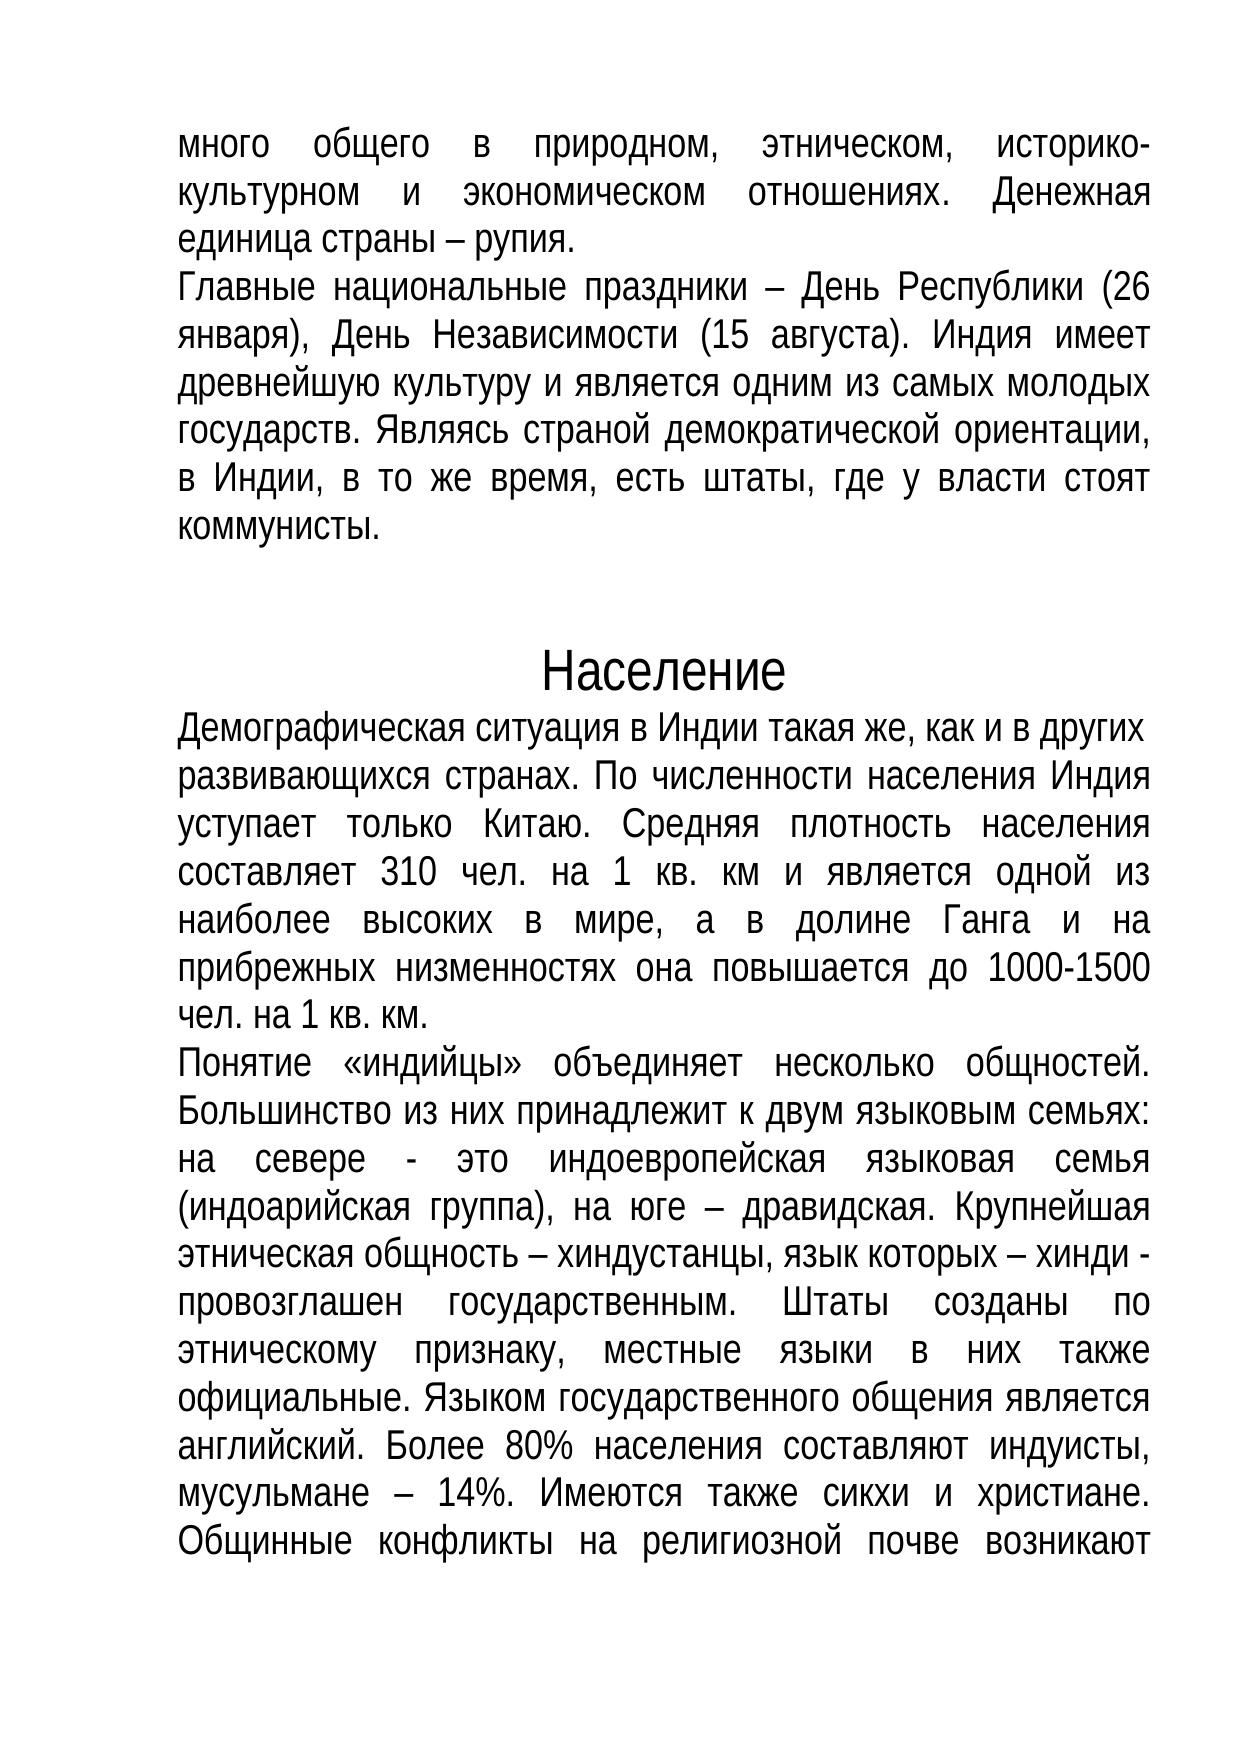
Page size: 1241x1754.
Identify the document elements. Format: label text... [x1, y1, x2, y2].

text Главные национальные праздники – День Республики (26 января), День Независимости (15 августа). Индия имеет древнейшую культуру и является одним из самых молодых государств. Являясь страной демократической ориентации, в Индии, в то же время, есть штаты, где у власти стоят коммунисты. [177, 262, 1152, 548]
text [177, 118, 1152, 262]
text Население [177, 636, 1152, 703]
text развивающихся странах. По численности населения Индия уступает только Китаю. Средняя плотность населения составляет 310 чел. на 1 кв. км и является одной из наиболее высоких в мире, а в долине Ганга и на прибрежных низменностях она повышается до 1000-1500 чел. на 1 кв. км. [177, 751, 1152, 1038]
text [177, 1038, 1152, 1563]
text Демографическая ситуация в Индии такая же, как и в других [177, 703, 1152, 751]
